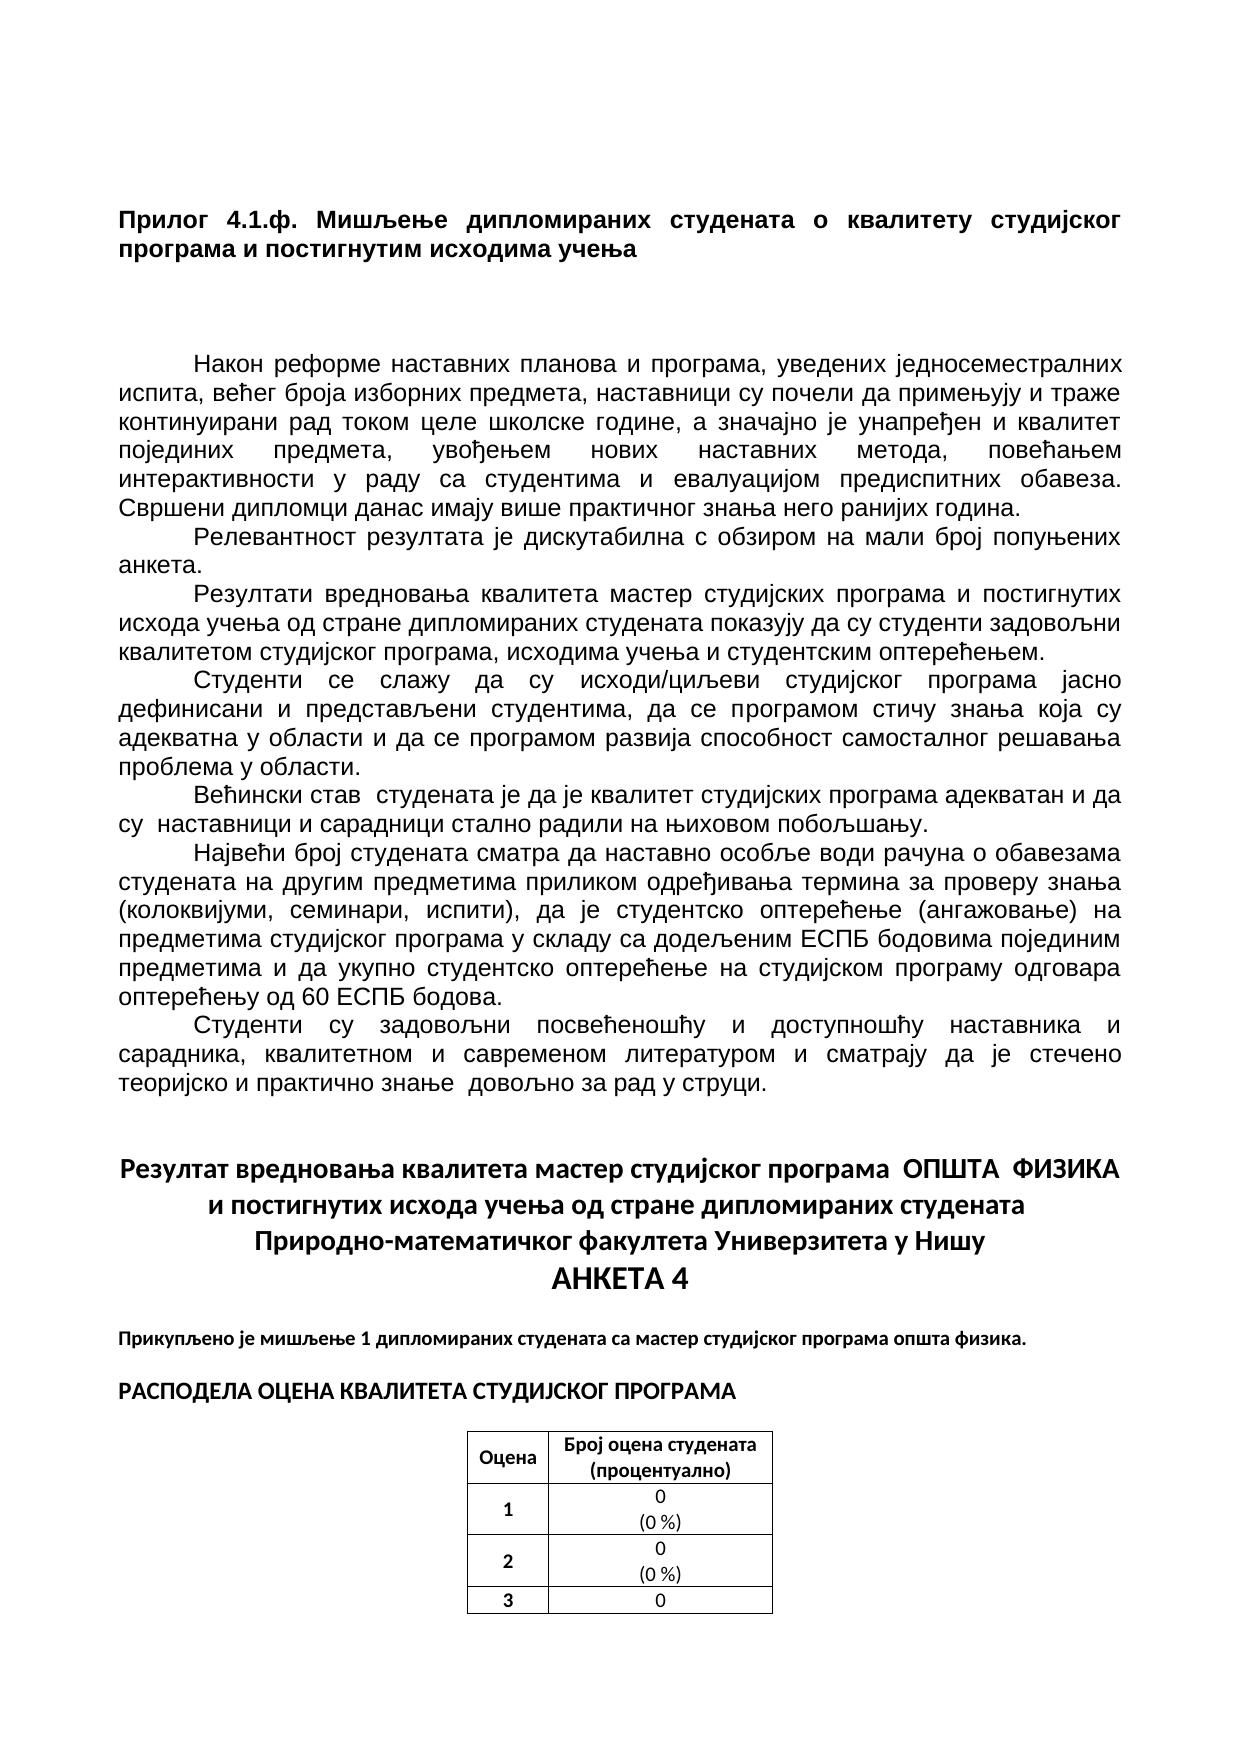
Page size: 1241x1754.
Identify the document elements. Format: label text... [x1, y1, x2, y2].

text Студенти се слажу да су исходи/циљеви студијског програма јасно дефинисани и представљени студентима, да се програмом стичу знања која су адекватна у области и да се програмом развија способност самосталног решавања проблема у области. [118, 665, 1122, 780]
text Резултати вредновања квалитета мастер студијских програма и постигнутих исхода учења од стране дипломираних студената показују да су студенти задовољни квалитетом студијског програма, исходима учења и студентским оптерећењем. [118, 579, 1122, 665]
table_cell 0 (0 %) [549, 1484, 772, 1534]
text Већински став студената је да је квалитет студијских програма адекватан и да су наставници и сарадници стално радили на њиховом побољшању. [118, 780, 1122, 838]
text Након реформе наставних планова и програма, уведених једносеместралних испита, већег броја изборних предмета, наставници су почели да примењују и траже континуирани рад током целе школске године, а значајно је унапређен и квалитет појединих предмета, увођењем нових наставних метода, повећањем интерактивности у раду са студентима и евалуацијом предиспитних обавеза. Свршени дипломци данас имају више практичног знања него ранијих година. [118, 349, 1122, 521]
text и постигнутих исхода учења од стране дипломираних студената Природно-математичког факултета Универзитета у Нишу [118, 1186, 1122, 1257]
text АНКЕТА 4 [118, 1257, 1122, 1298]
text Резултат вредновања квалитета мастер студијског програма ОПШТА ФИЗИКА [118, 1150, 1122, 1186]
text РАСПОДЕЛА ОЦЕНА КВАЛИТЕТА СТУДИЈСКОГ ПРОГРАМА [118, 1375, 1122, 1405]
table_cell 0 (0 %) [549, 1587, 772, 1613]
table_cell 0 (0 %) [549, 1535, 772, 1586]
table_cell 1 [468, 1484, 548, 1534]
text Прилог 4.1.ф. Мишљење дипломираних студената о квалитету студијског програма и постигнутим исходима учења [118, 205, 1122, 263]
text Студенти су задовољни посвећеношћу и доступношћу наставника и сарадника, квалитетном и савременом литературом и сматрају да је стечено теоријско и практично знање довољно за рад у струци. [118, 1010, 1122, 1096]
text Прикупљено је мишљење 1 дипломираних студената са мастер студијског програма општа физика. [118, 1325, 1122, 1350]
table_header Оцена [468, 1432, 548, 1482]
table_cell 3 [468, 1587, 548, 1613]
text Највећи број студената сматра да наставно особље води рачуна о обавезама студената на другим предметима приликом одређивања термина за проверу знања (колоквијуми, семинари, испити), да је студентско оптерећење (ангажовање) на предметима студијског програма у складу са додељеним ЕСПБ бодовима појединим предметима и да укупно студентско оптерећење на студијском програму одговара оптерећењу од 60 ЕСПБ бодова. [118, 838, 1122, 1010]
table_header Број оцена студената (процентуално) [549, 1432, 772, 1482]
table_cell 2 [468, 1535, 548, 1586]
text Релевантност резултата је дискутабилна с обзиром на мали број попуњених анкета. [118, 521, 1122, 579]
